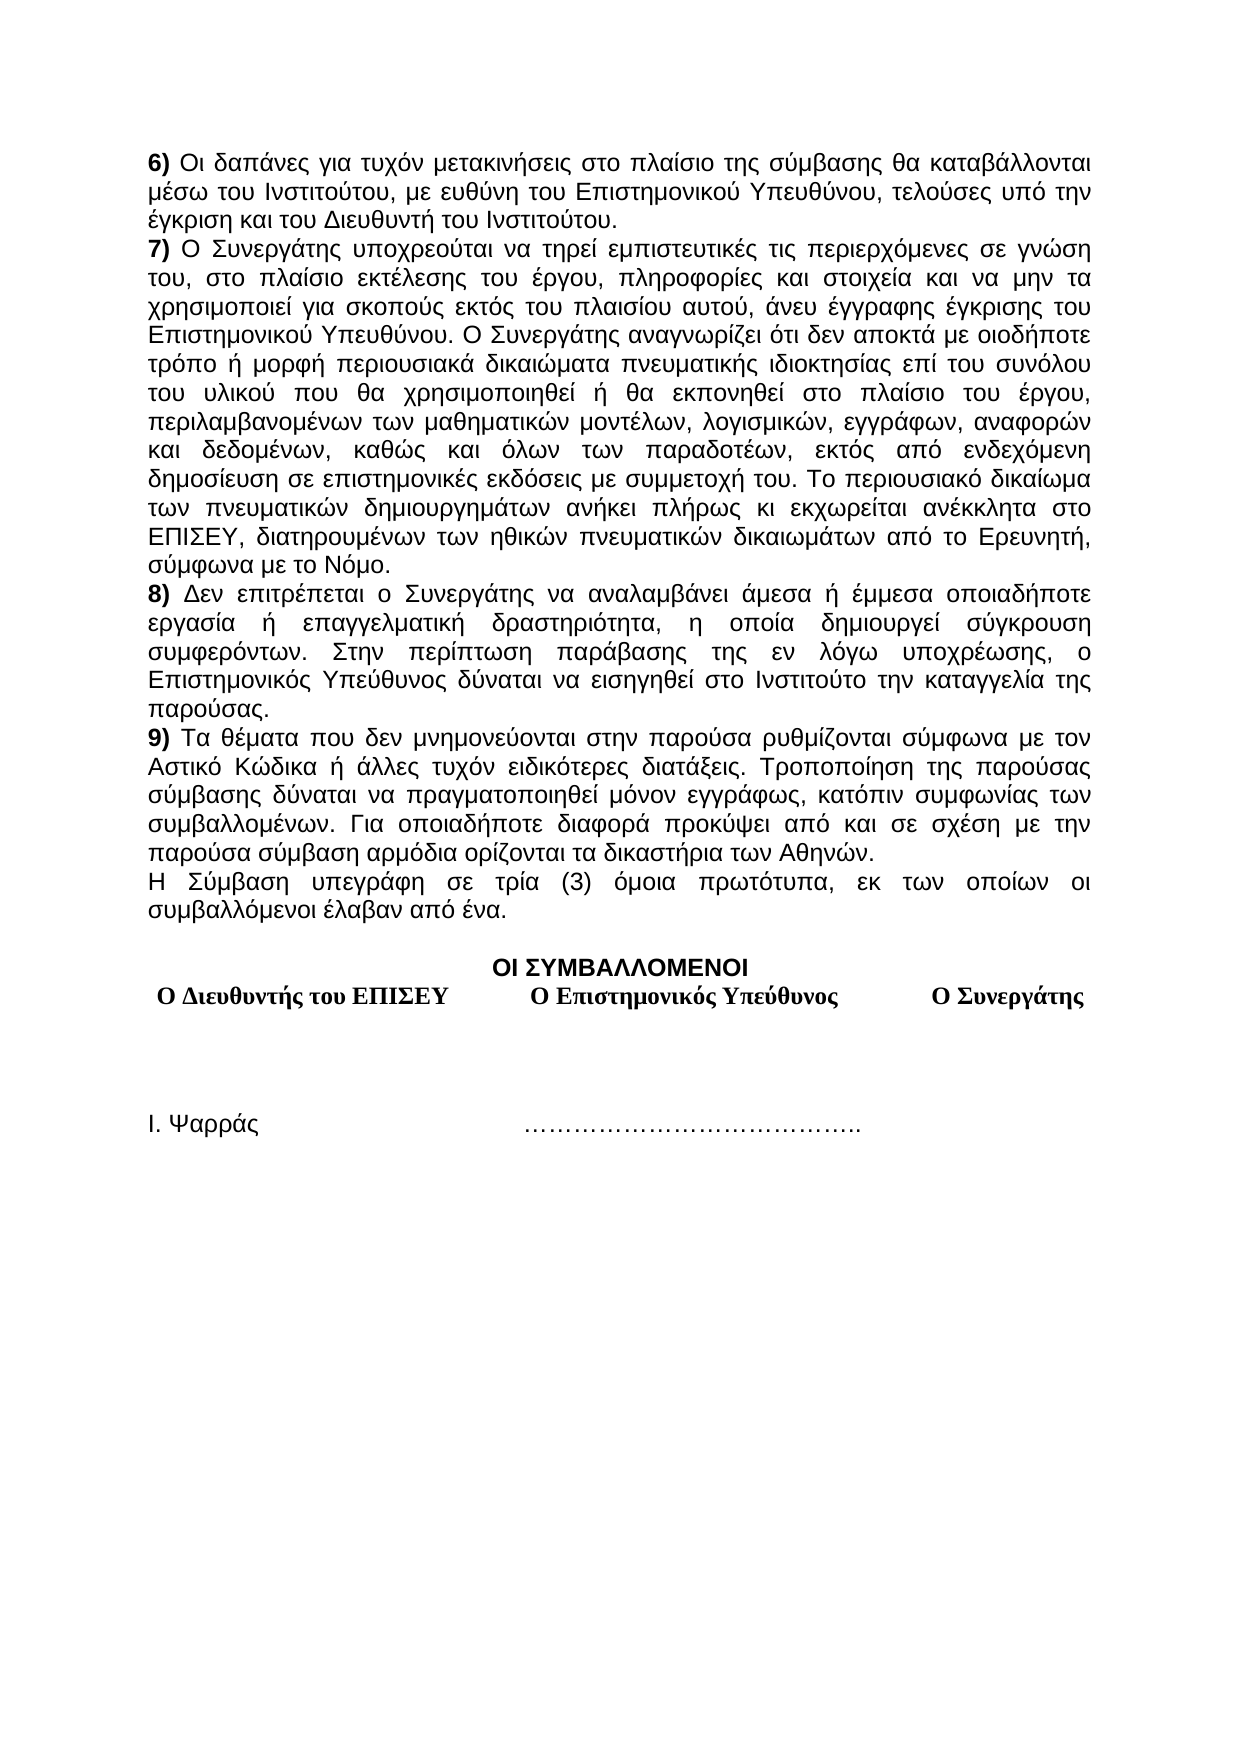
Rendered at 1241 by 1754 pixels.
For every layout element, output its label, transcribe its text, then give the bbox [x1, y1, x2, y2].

text Η Σύμβαση υπεγράφη σε τρία (3) όμοια πρωτότυπα, εκ των οποίων οι συμβαλλόμενοι έλαβαν από ένα. [148, 866, 1092, 924]
text Ο Διευθυντής του ΕΠΙΣΕΥ Ο Επιστημονικός Υπεύθυνος Ο Συνεργάτης [148, 981, 1092, 1010]
text ΟΙ ΣΥΜΒΑΛΛΟΜΕΝΟΙ [148, 953, 1092, 981]
text Ι. Ψαρράς ………………………………….. [148, 1109, 1092, 1167]
text 6) Οι δαπάνες για τυχόν μετακινήσεις στο πλαίσιο της σύμβασης θα καταβάλλονται μέσω του Ινστιτούτου, με ευθύνη του Επιστημονικού Υπευθύνου, τελούσες υπό την έγκριση και του Διευθυντή του Ινστιτούτου. [148, 148, 1092, 234]
text 7) Ο Συνεργάτης υποχρεούται να τηρεί εμπιστευτικές τις περιερχόμενες σε γνώση του, στο πλαίσιο εκτέλεσης του έργου, πληροφορίες και στοιχεία και να μην τα χρησιμοποιεί για σκοπούς εκτός του πλαισίου αυτού, άνευ έγγραφης έγκρισης του Επιστημονικού Υπευθύνου. Ο Συνεργάτης αναγνωρίζει ότι δεν αποκτά με οιοδήποτε τρόπο ή μορφή περιουσιακά δικαιώματα πνευματικής ιδιοκτησίας επί του συνόλου του υλικού που θα χρησιμοποιηθεί ή θα εκπονηθεί στο πλαίσιο του έργου, περιλαμβανομένων των μαθηματικών μοντέλων, λογισμικών, εγγράφων, αναφορών και δεδομένων, καθώς και όλων των παραδοτέων, εκτός από ενδεχόμενη δημοσίευση σε επιστημονικές εκδόσεις με συμμετοχή του. Το περιουσιακό δικαίωμα των πνευματικών δημιουργημάτων ανήκει πλήρως κι εκχωρείται ανέκκλητα στο ΕΠΙΣΕΥ, διατηρουμένων των ηθικών πνευματικών δικαιωμάτων από το Ερευνητή, σύμφωνα με το Νόμο. [148, 234, 1092, 579]
text 8) Δεν επιτρέπεται ο Συνεργάτης να αναλαμβάνει άμεσα ή έμμεσα οποιαδήποτε εργασία ή επαγγελματική δραστηριότητα, η οποία δημιουργεί σύγκρουση συμφερόντων. Στην περίπτωση παράβασης της εν λόγω υποχρέωσης, ο Επιστημονικός Υπεύθυνος δύναται να εισηγηθεί στο Ινστιτούτο την καταγγελία της παρούσας. [148, 579, 1092, 723]
text 9) Τα θέματα που δεν μνημονεύονται στην παρούσα ρυθμίζονται σύμφωνα με τον Αστικό Κώδικα ή άλλες τυχόν ειδικότερες διατάξεις. Τροποποίηση της παρούσας σύμβασης δύναται να πραγματοποιηθεί μόνον εγγράφως, κατόπιν συμφωνίας των συμβαλλομένων. Για οποιαδήποτε διαφορά προκύψει από και σε σχέση με την παρούσα σύμβαση αρμόδια ορίζονται τα δικαστήρια των Αθηνών. [148, 723, 1092, 866]
